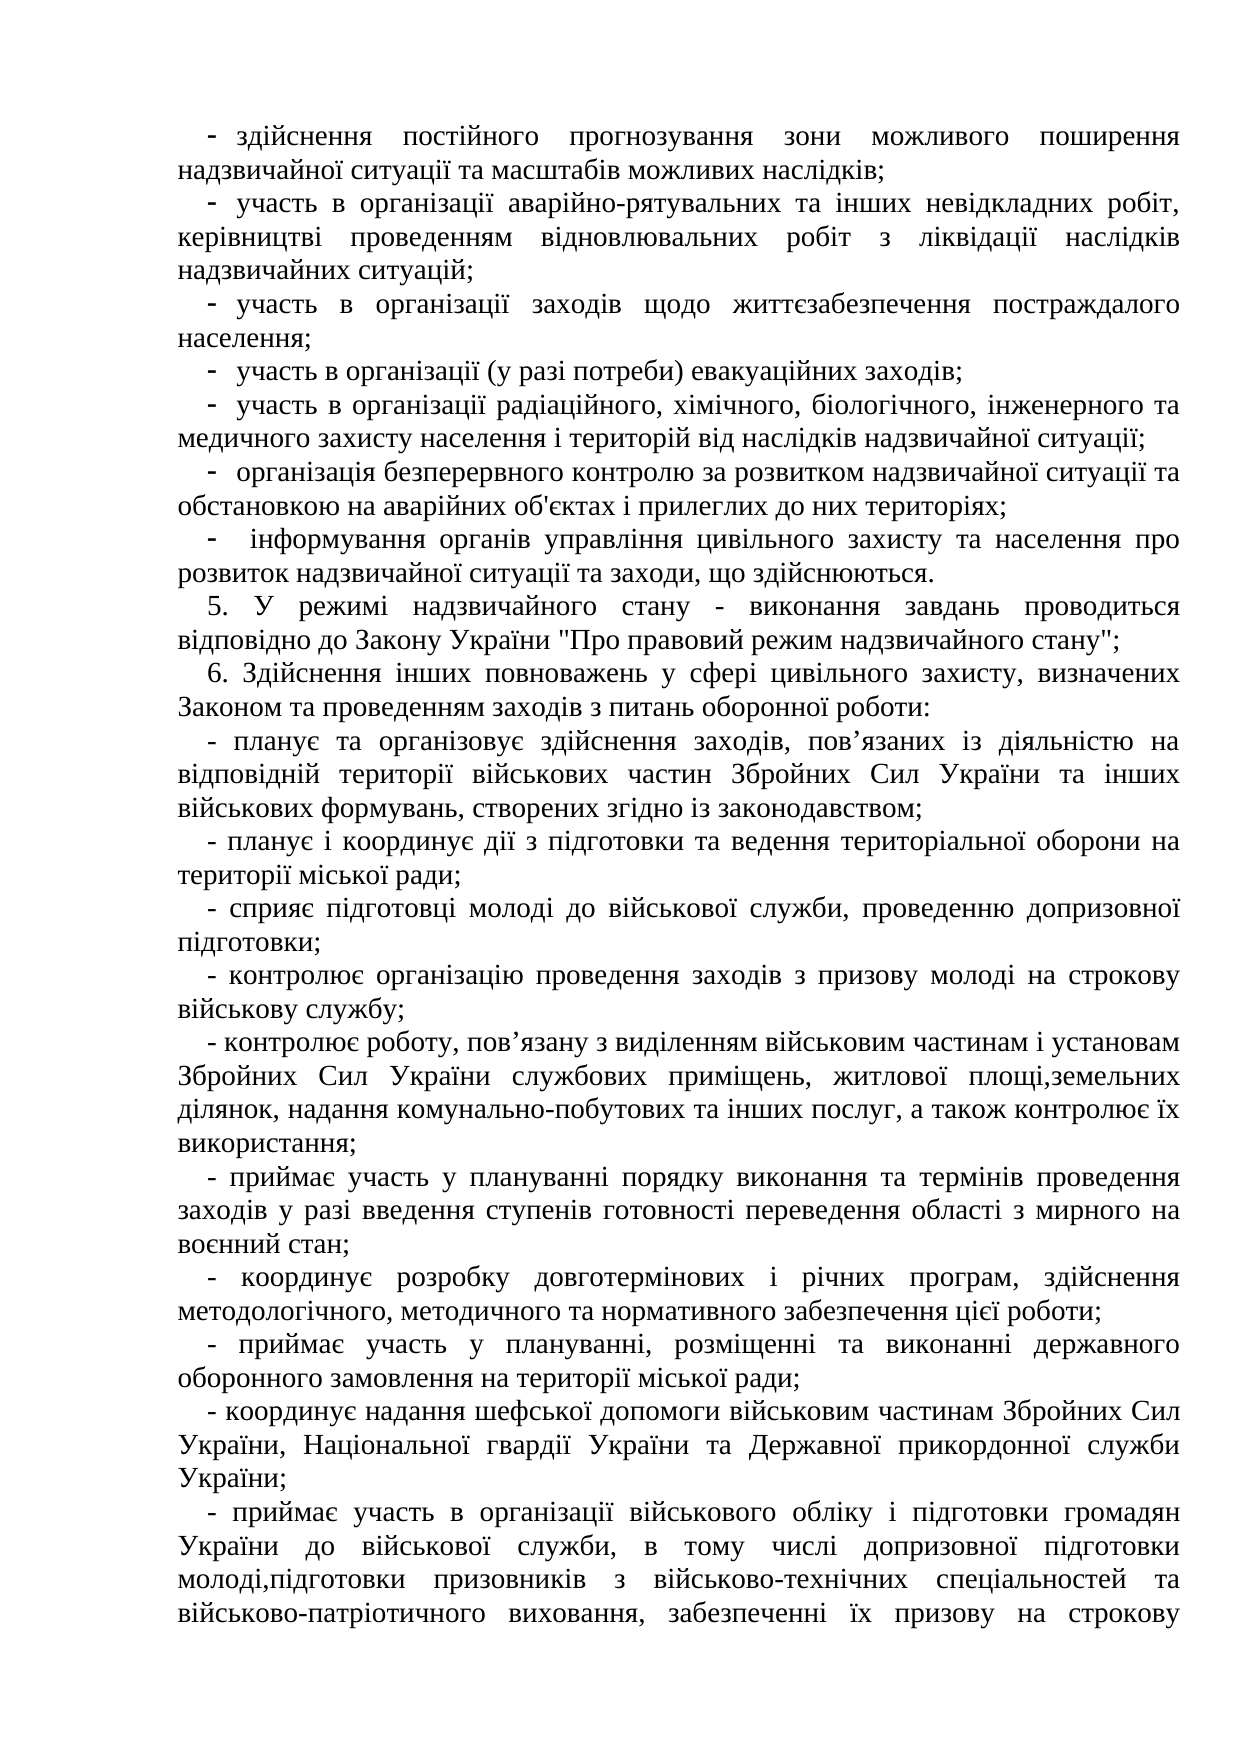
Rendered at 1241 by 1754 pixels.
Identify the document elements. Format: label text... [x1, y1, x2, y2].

text - координує розробку довготермінових і річних програм, здійснення методологічного, методичного та нормативного забезпечення цієї роботи; [177, 1259, 1181, 1326]
text - контролює роботу, пов’язану з виділенням військовим частинам і установам Збройних Сил України службових приміщень, житлової площі,земельних ділянок, надання комунально-побутових та інших послуг, а також контролює їх використання; [177, 1024, 1181, 1159]
text 6. Здійснення інших повноважень у сфері цивільного захисту, визначених Законом та проведенням заходів з питань оборонної роботи: [177, 656, 1181, 723]
list участь в організації заходів щодо життєзабезпечення постраждалого населення; [177, 286, 1181, 353]
text - координує надання шефської допомоги військовим частинам Збройних Сил України, Національної гвардії України та Державної прикордонної служби України; [177, 1393, 1181, 1494]
text - контролює організацію проведення заходів з призову молоді на строкову військову службу; [177, 957, 1181, 1024]
text - сприяє підготовці молоді до військової служби, проведенню допризовної підготовки; [177, 890, 1181, 957]
list інформування органів управління цивільного захисту та населення про розвиток надзвичайної ситуації та заходи, що здійснюються. [177, 521, 1181, 588]
text - приймає участь у плануванні, розміщенні та виконанні державного оборонного замовлення на території міської ради; [177, 1326, 1181, 1393]
list участь в організації радіаційного, хімічного, біологічного, інженерного та медичного захисту населення і територій від наслідків надзвичайної ситуації; [177, 387, 1181, 454]
text - планує і координує дії з підготовки та ведення територіальної оборони на території міської ради; [177, 823, 1181, 890]
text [177, 1494, 1181, 1628]
text - планує та організовує здійснення заходів, пов’язаних із діяльністю на відповідній території військових частин Збройних Сил України та інших військових формувань, створених згідно із законодавством; [177, 723, 1181, 823]
list участь в організації аварійно-рятувальних та інших невідкладних робіт, керівництві проведенням відновлювальних робіт з ліквідації наслідків надзвичайних ситуацій; [177, 185, 1181, 286]
list організація безперервного контролю за розвитком надзвичайної ситуації та обстановкою на аварійних об'єктах і прилеглих до них територіях; [177, 454, 1181, 521]
text 5. У режимі надзвичайного стану - виконання завдань проводиться відповідно до Закону України "Про правовий режим надзвичайного стану"; [177, 588, 1181, 656]
list здійснення постійного прогнозування зони можливого поширення надзвичайної ситуації та масштабів можливих наслідків; [177, 118, 1181, 185]
list участь в організації (у разі потреби) евакуаційних заходів; [177, 353, 1181, 387]
text - приймає участь у плануванні порядку виконання та термінів проведення заходів у разі введення ступенів готовності переведення області з мирного на воєнний стан; [177, 1159, 1181, 1259]
